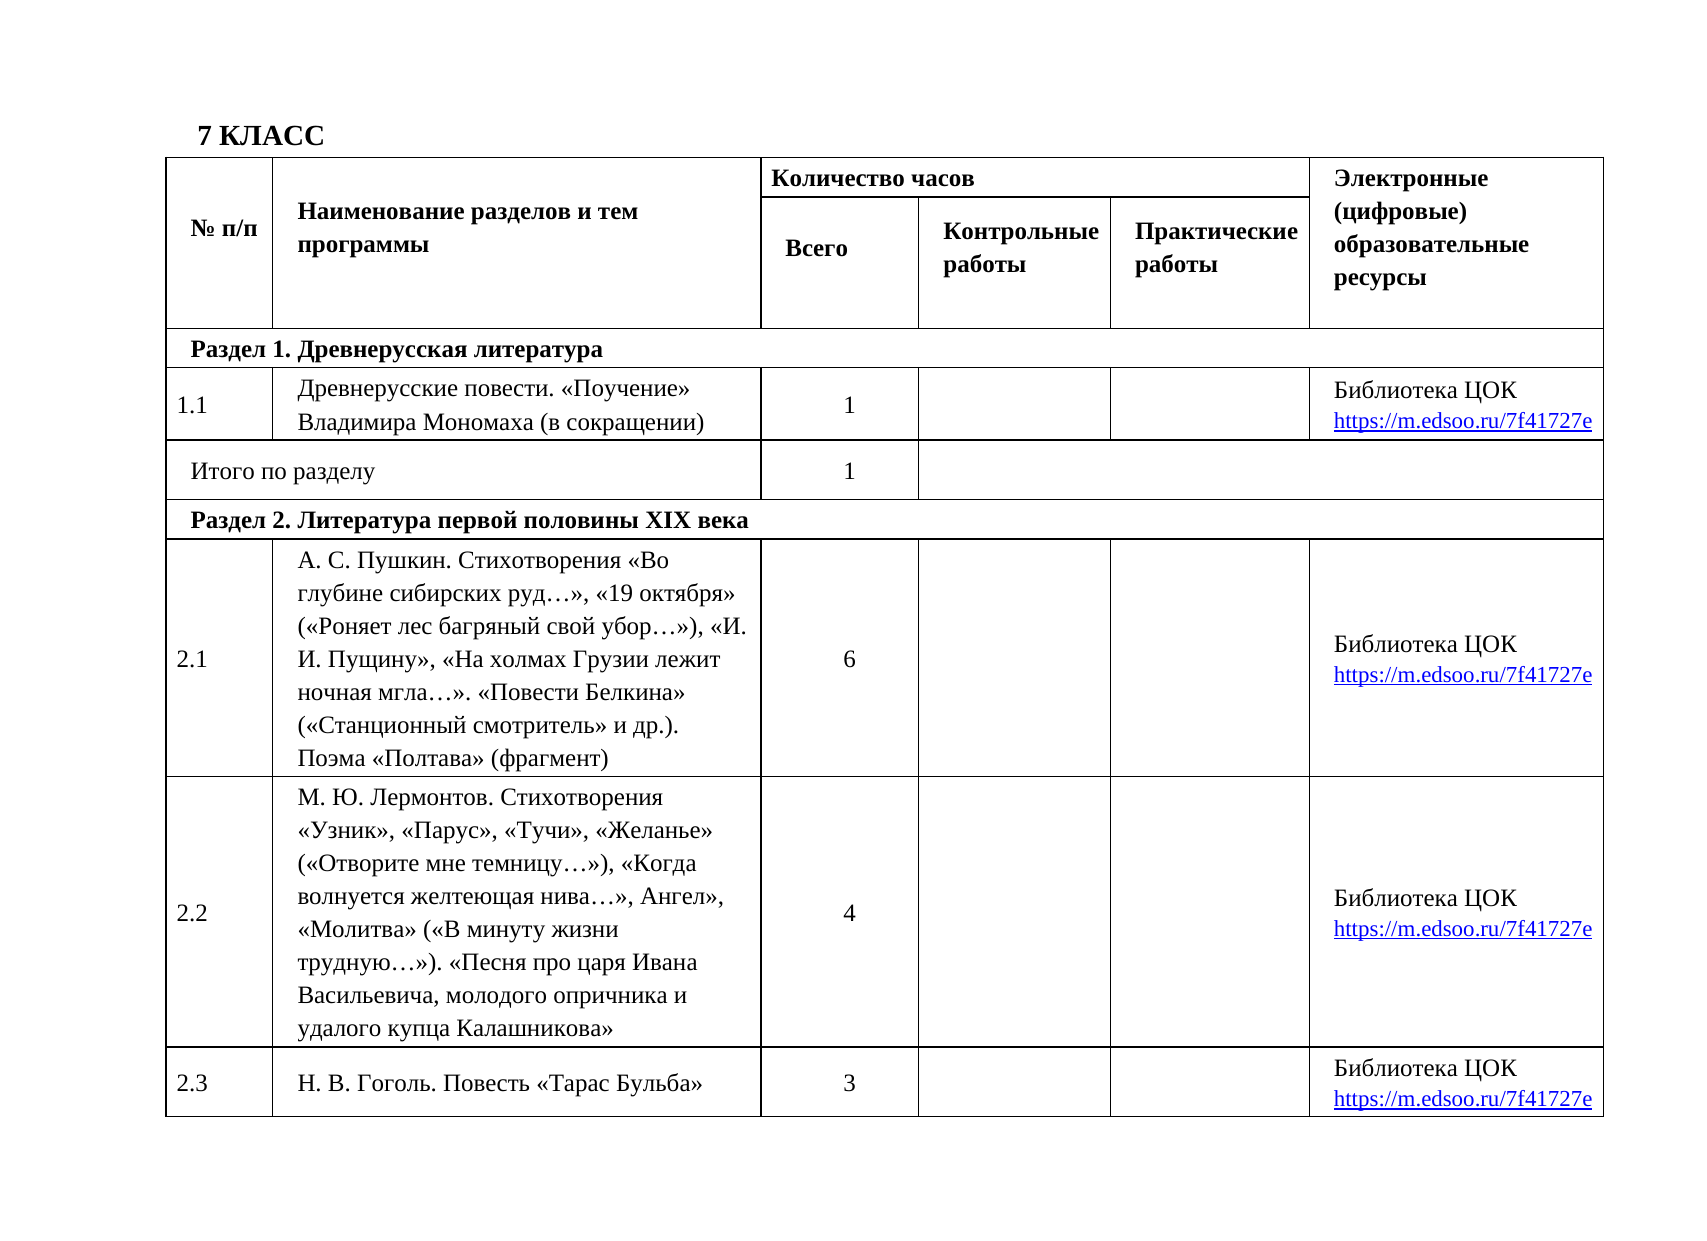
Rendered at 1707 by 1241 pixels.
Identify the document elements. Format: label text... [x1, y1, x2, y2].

table_header Электронные (цифровые) образовательные ресурсы [1310, 158, 1603, 327]
table_cell Древнерусские повести. «Поучение» Владимира Мономаха (в сокращении) [273, 368, 760, 439]
table_cell Библиотека ЦОК https://m.edsoo.ru/7f41727e [1310, 540, 1603, 776]
table_cell 2.2 [167, 777, 272, 1046]
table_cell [1310, 777, 1603, 1046]
table_cell 4 [762, 777, 918, 1046]
table_cell [1111, 540, 1309, 776]
table_cell [919, 1048, 1110, 1116]
table_header Наименование разделов и тем программы [273, 158, 760, 327]
table_cell [1111, 1048, 1309, 1116]
table_cell [919, 540, 1110, 776]
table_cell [1310, 1048, 1603, 1116]
table_cell 2.3 [167, 1048, 272, 1116]
table_cell [1111, 777, 1309, 1046]
table_header № п/п [167, 158, 272, 327]
text 7 КЛАСС [190, 118, 1618, 152]
table_cell Практические работы [1111, 198, 1309, 327]
table_cell 6 [762, 540, 918, 776]
table_cell Библиотека ЦОК https://m.edsoo.ru/7f41727e [1310, 368, 1603, 439]
table_cell 1.1 [167, 368, 272, 439]
table_cell Раздел 2. Литература первой половины XIX века [167, 500, 1603, 538]
table_cell Раздел 1. Древнерусская литература [167, 329, 1603, 367]
table_cell Всего [762, 198, 918, 327]
table_cell Н. В. Гоголь. Повесть «Тарас Бульба» [273, 1048, 760, 1116]
table_cell 3 [762, 1048, 918, 1116]
table_cell 1 [762, 441, 918, 499]
table_cell [919, 441, 1603, 499]
table_cell А. С. Пушкин. Стихотворения «Во глубине сибирских руд…», «19 октября» («Роняет лес багряный свой убор…»), «И. И. Пущину», «На холмах Грузии лежит ночная мгла…». «Повести Белкина» («Станционный смотритель» и др.). Поэма «Полтава» (фрагмент) [273, 540, 760, 776]
table_cell [919, 368, 1110, 439]
table_header Количество часов [762, 158, 1309, 196]
table_cell Контрольные работы [919, 198, 1110, 327]
table_cell Итого по разделу [167, 441, 760, 499]
table_cell М. Ю. Лермонтов. Стихотворения «Узник», «Парус», «Тучи», «Желанье» («Отворите мне темницу…»), «Когда волнуется желтеющая нива…», Ангел», «Молитва» («В минуту жизни трудную…»). «Песня про царя Ивана Васильевича, молодого опричника и удалого купца Калашникова» [273, 777, 760, 1046]
table_cell [919, 777, 1110, 1046]
table_cell 2.1 [167, 540, 272, 776]
table_cell [1111, 368, 1309, 439]
table_cell 1 [762, 368, 918, 439]
